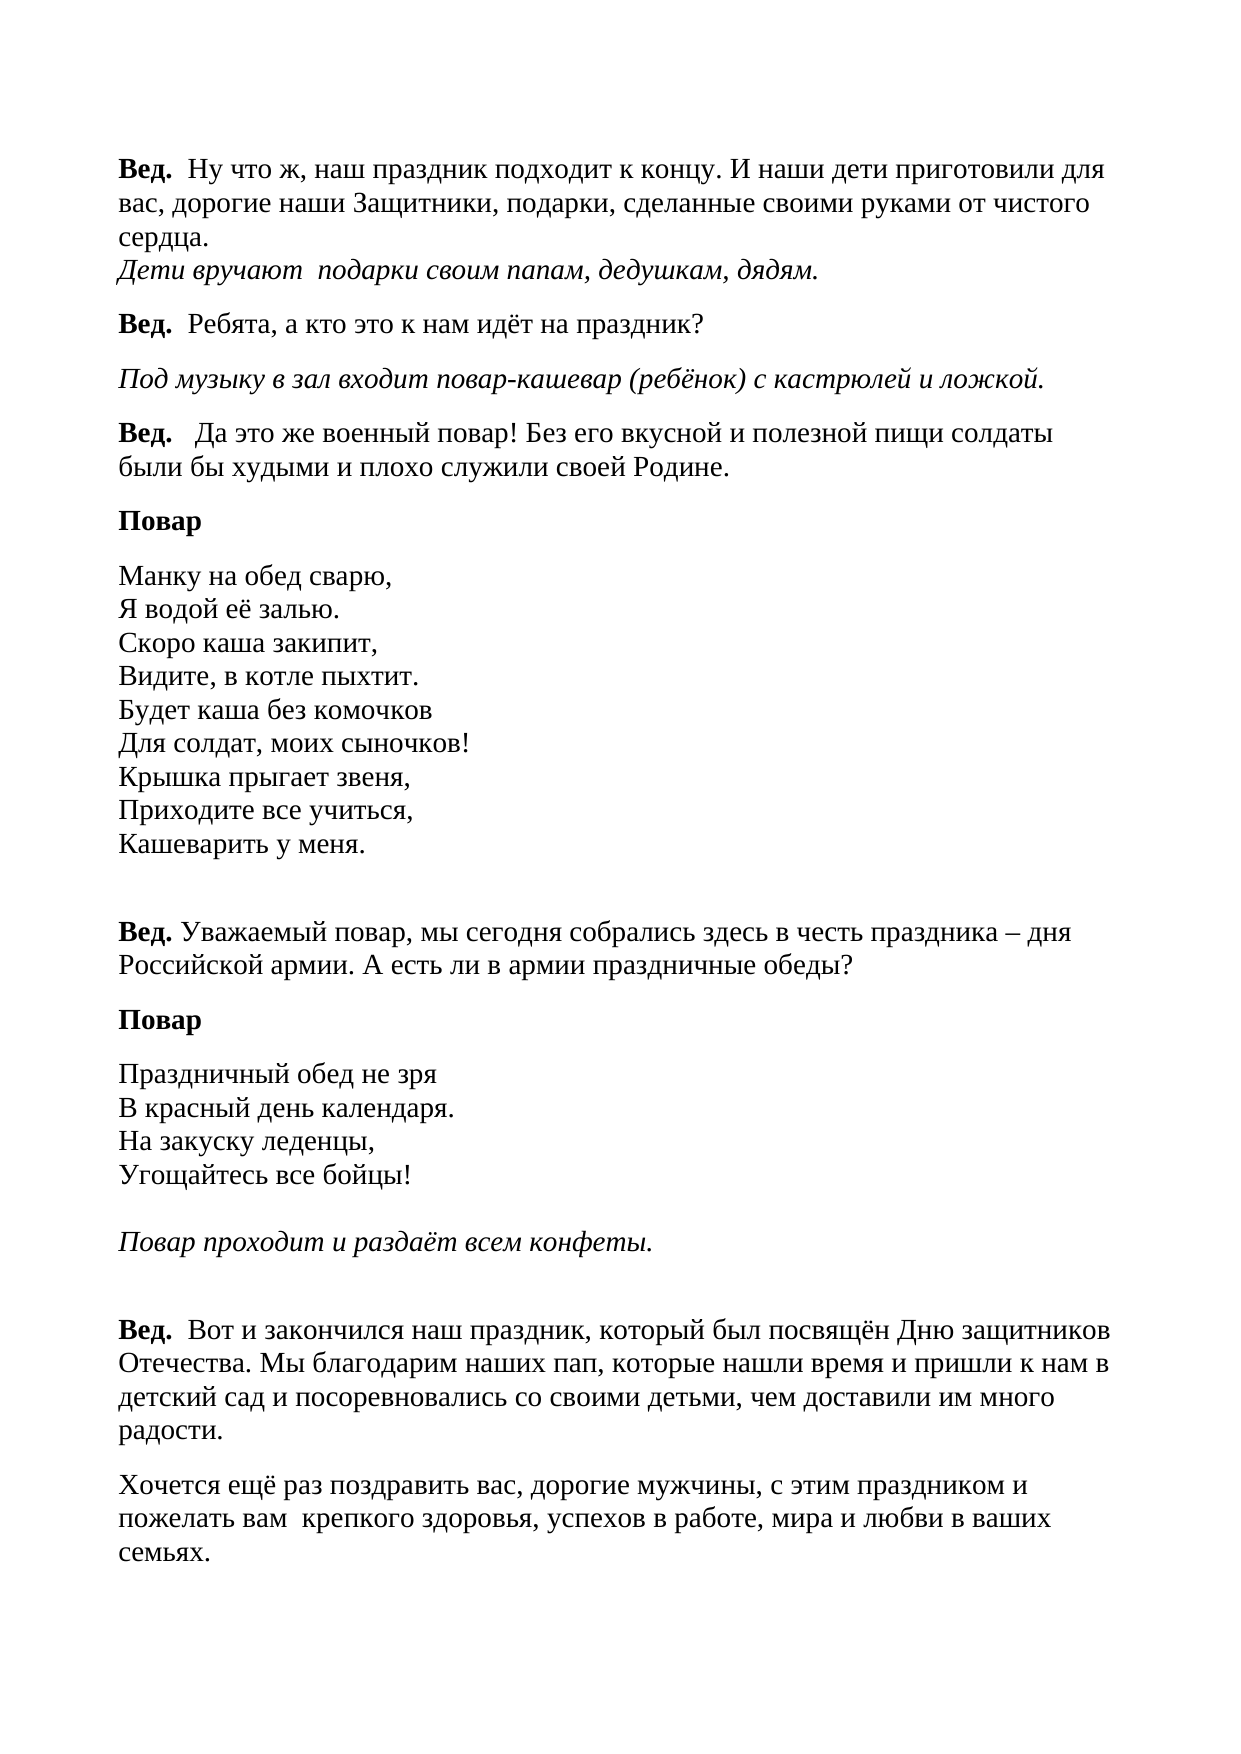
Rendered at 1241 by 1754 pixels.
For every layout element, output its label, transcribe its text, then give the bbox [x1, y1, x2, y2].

text Вед. Вот и закончился наш праздник, который был посвящён Дню защитников Отечества. Мы благодарим наших пап, которые нашли время и пришли к нам в детский сад и посоревновались со своими детьми, чем доставили им много радости. [118, 1312, 1122, 1446]
text Повар [118, 1002, 1122, 1035]
text Скоро каша закипит, [118, 625, 1122, 658]
text Для солдат, моих сыночков! [118, 725, 1122, 759]
text Будет каша без комочков [118, 692, 1122, 725]
text На закуску леденцы, [118, 1123, 1122, 1157]
text Манку на обед сварю, [118, 558, 1122, 591]
text Вед. Да это же военный повар! Без его вкусной и полезной пищи солдаты были бы худыми и плохо служили своей Родине. [118, 415, 1122, 482]
text Кашеварить у меня. [118, 826, 1122, 859]
text Я водой её залью. [118, 591, 1122, 625]
text Крышка прыгает звеня, [118, 759, 1122, 792]
text Повар проходит и раздаёт всем конфеты. [118, 1224, 1122, 1257]
text Под музыку в зал входит повар-кашевар (ребёнок) с кастрюлей и ложкой. [118, 361, 1122, 394]
text Повар [118, 503, 1122, 537]
text Видите, в котле пыхтит. [118, 658, 1122, 692]
text Хочется ещё раз поздравить вас, дорогие мужчины, с этим праздником и пожелать вам крепкого здоровья, успехов в работе, мира и любви в ваших семьях. [118, 1467, 1122, 1567]
text Дети вручают подарки своим папам, дедушкам, дядям. [118, 252, 1122, 286]
text Праздничный обед не зря [118, 1056, 1122, 1090]
text Вед. Ну что ж, наш праздник подходит к концу. И наши дети приготовили для вас, дорогие наши Защитники, подарки, сделанные своими руками от чистого сердца. [118, 152, 1122, 252]
text Вед. Уважаемый повар, мы сегодня собрались здесь в честь праздника – дня Российской армии. А есть ли в армии праздничные обеды? [118, 914, 1122, 981]
text В красный день календаря. [118, 1090, 1122, 1123]
text Приходите все учиться, [118, 792, 1122, 826]
text Угощайтесь все бойцы! [118, 1157, 1122, 1190]
text Вед. Ребята, а кто это к нам идёт на праздник? [118, 307, 1122, 340]
